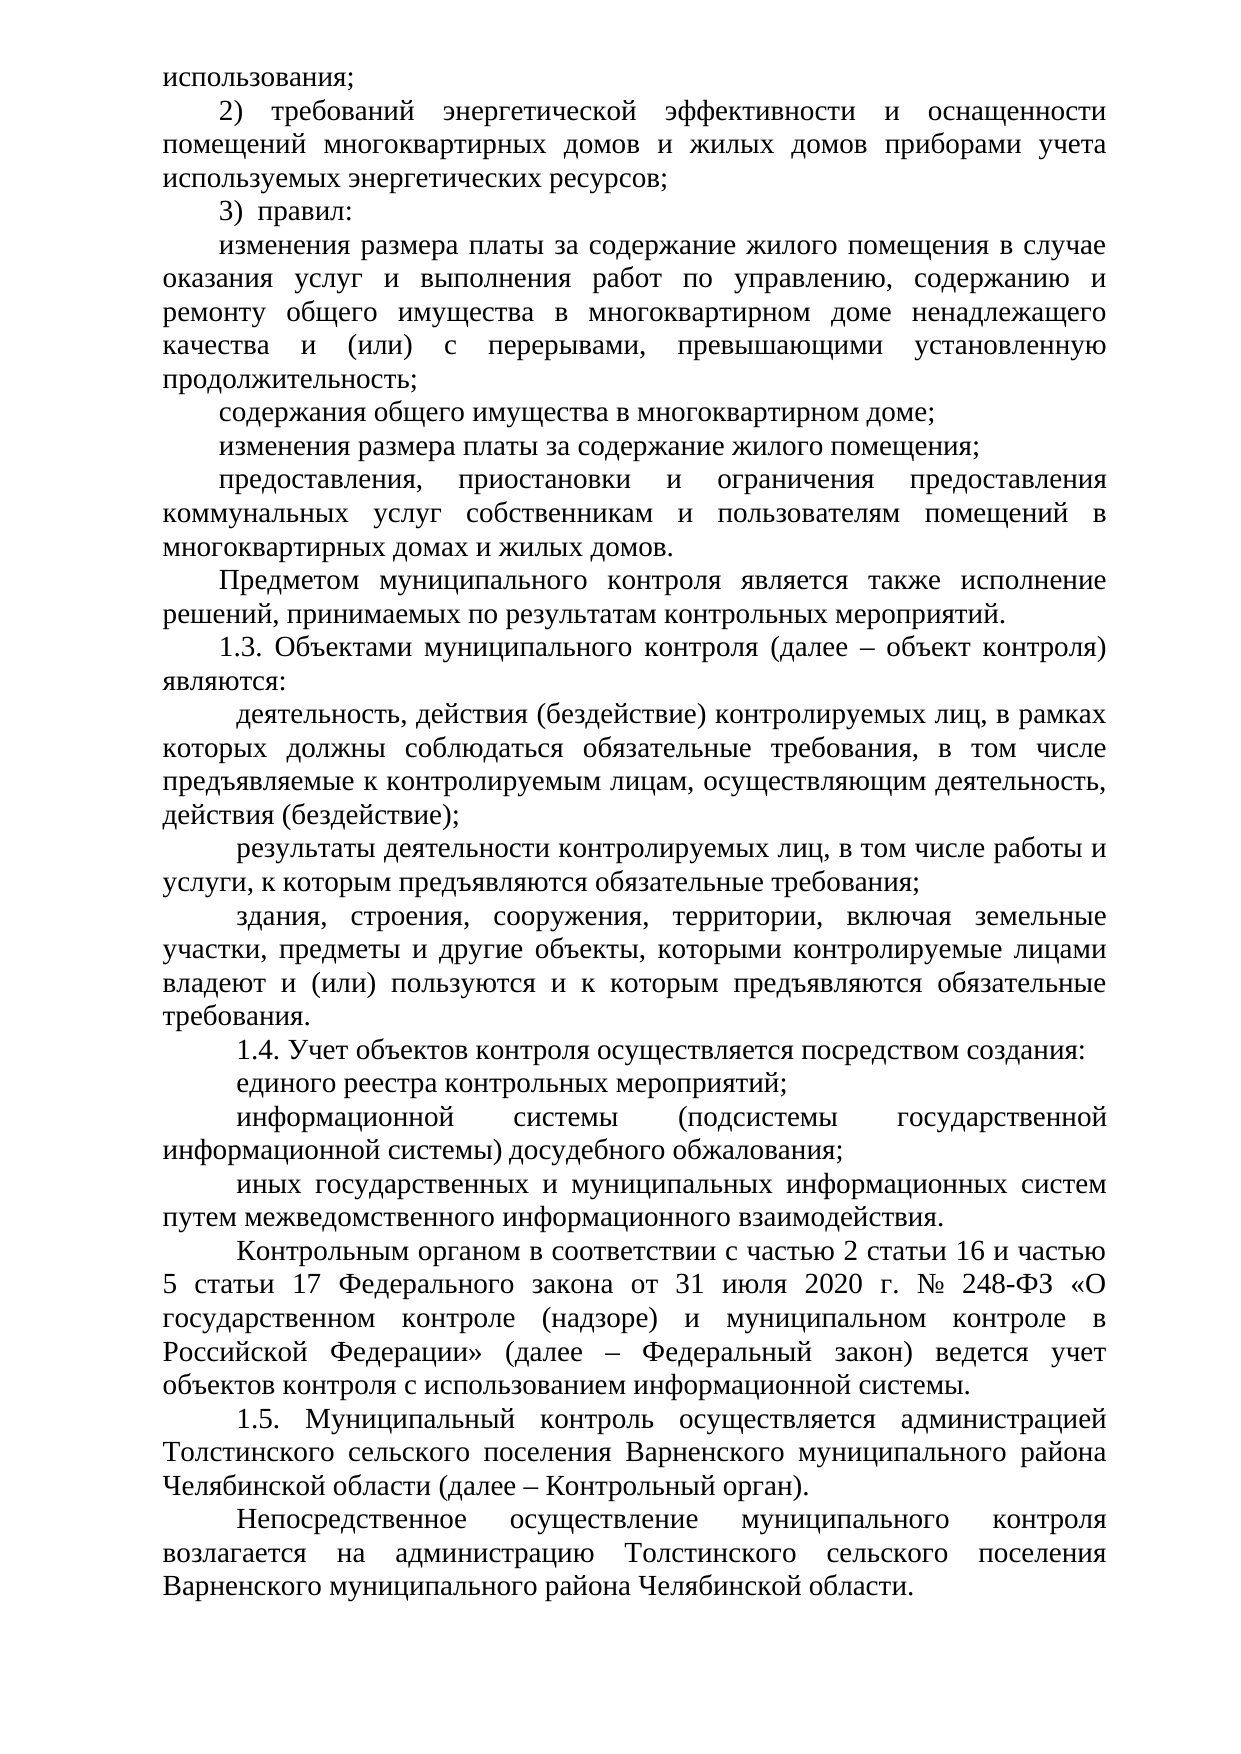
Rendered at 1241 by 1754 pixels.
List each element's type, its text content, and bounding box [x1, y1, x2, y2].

text деятельность, действия (бездействие) контролируемых лиц, в рамках которых должны соблюдаться обязательные требования, в том числе предъявляемые к контролируемым лицам, осуществляющим деятельность, действия (бездействие); [162, 696, 1107, 831]
list Непосредственное осуществление муниципального контроля возлагается на администрацию Толстинского сельского поселения Варненского муниципального района Челябинской области. [162, 1501, 1107, 1602]
text 3) правил: [162, 193, 1107, 227]
text здания, строения, сооружения, территории, включая земельные участки, предметы и другие объекты, которыми контролируемые лицами владеют и (или) пользуются и к которым предъявляются обязательные требования. [162, 898, 1107, 1032]
text Предметом муниципального контроля является также исполнение решений, принимаемых по результатам контрольных мероприятий. [162, 562, 1107, 629]
text результаты деятельности контролируемых лиц, в том числе работы и услуги, к которым предъявляются обязательные требования; [162, 831, 1107, 898]
text предоставления, приостановки и ограничения предоставления коммунальных услуг собственникам и пользователям помещений в многоквартирных домах и жилых домов. [162, 462, 1107, 562]
text 1.3. Объектами муниципального контроля (далее – объект контроля) являются: [162, 629, 1107, 696]
list 1.4. Учет объектов контроля осуществляется посредством создания: [162, 1032, 1107, 1065]
text содержания общего имущества в многоквартирном доме; [162, 394, 1107, 428]
text 2) требований энергетической эффективности и оснащенности помещений многоквартирных домов и жилых домов приборами учета используемых энергетических ресурсов; [162, 93, 1107, 193]
text изменения размера платы за содержание жилого помещения в случае оказания услуг и выполнения работ по управлению, содержанию и ремонту общего имущества в многоквартирном доме ненадлежащего качества и (или) с перерывами, превышающими установленную продолжительность; [162, 227, 1107, 394]
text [162, 59, 1107, 93]
text Контрольным органом в соответствии с частью 2 статьи 16 и частью 5 статьи 17 Федерального закона от 31 июля 2020 г. № 248-ФЗ «О государственном контроле (надзоре) и муниципальном контроле в Российской Федерации» (далее – Федеральный закон) ведется учет объектов контроля с использованием информационной системы. [162, 1233, 1107, 1401]
text информационной системы (подсистемы государственной информационной системы) досудебного обжалования; [162, 1099, 1107, 1166]
text единого реестра контрольных мероприятий; [162, 1065, 1107, 1099]
text изменения размера платы за содержание жилого помещения; [162, 428, 1107, 462]
text иных государственных и муниципальных информационных систем путем межведомственного информационного взаимодействия. [162, 1166, 1107, 1233]
text 1.5. Муниципальный контроль осуществляется администрацией Толстинского сельского поселения Варненского муниципального района Челябинской области (далее – Контрольный орган). [162, 1401, 1107, 1501]
